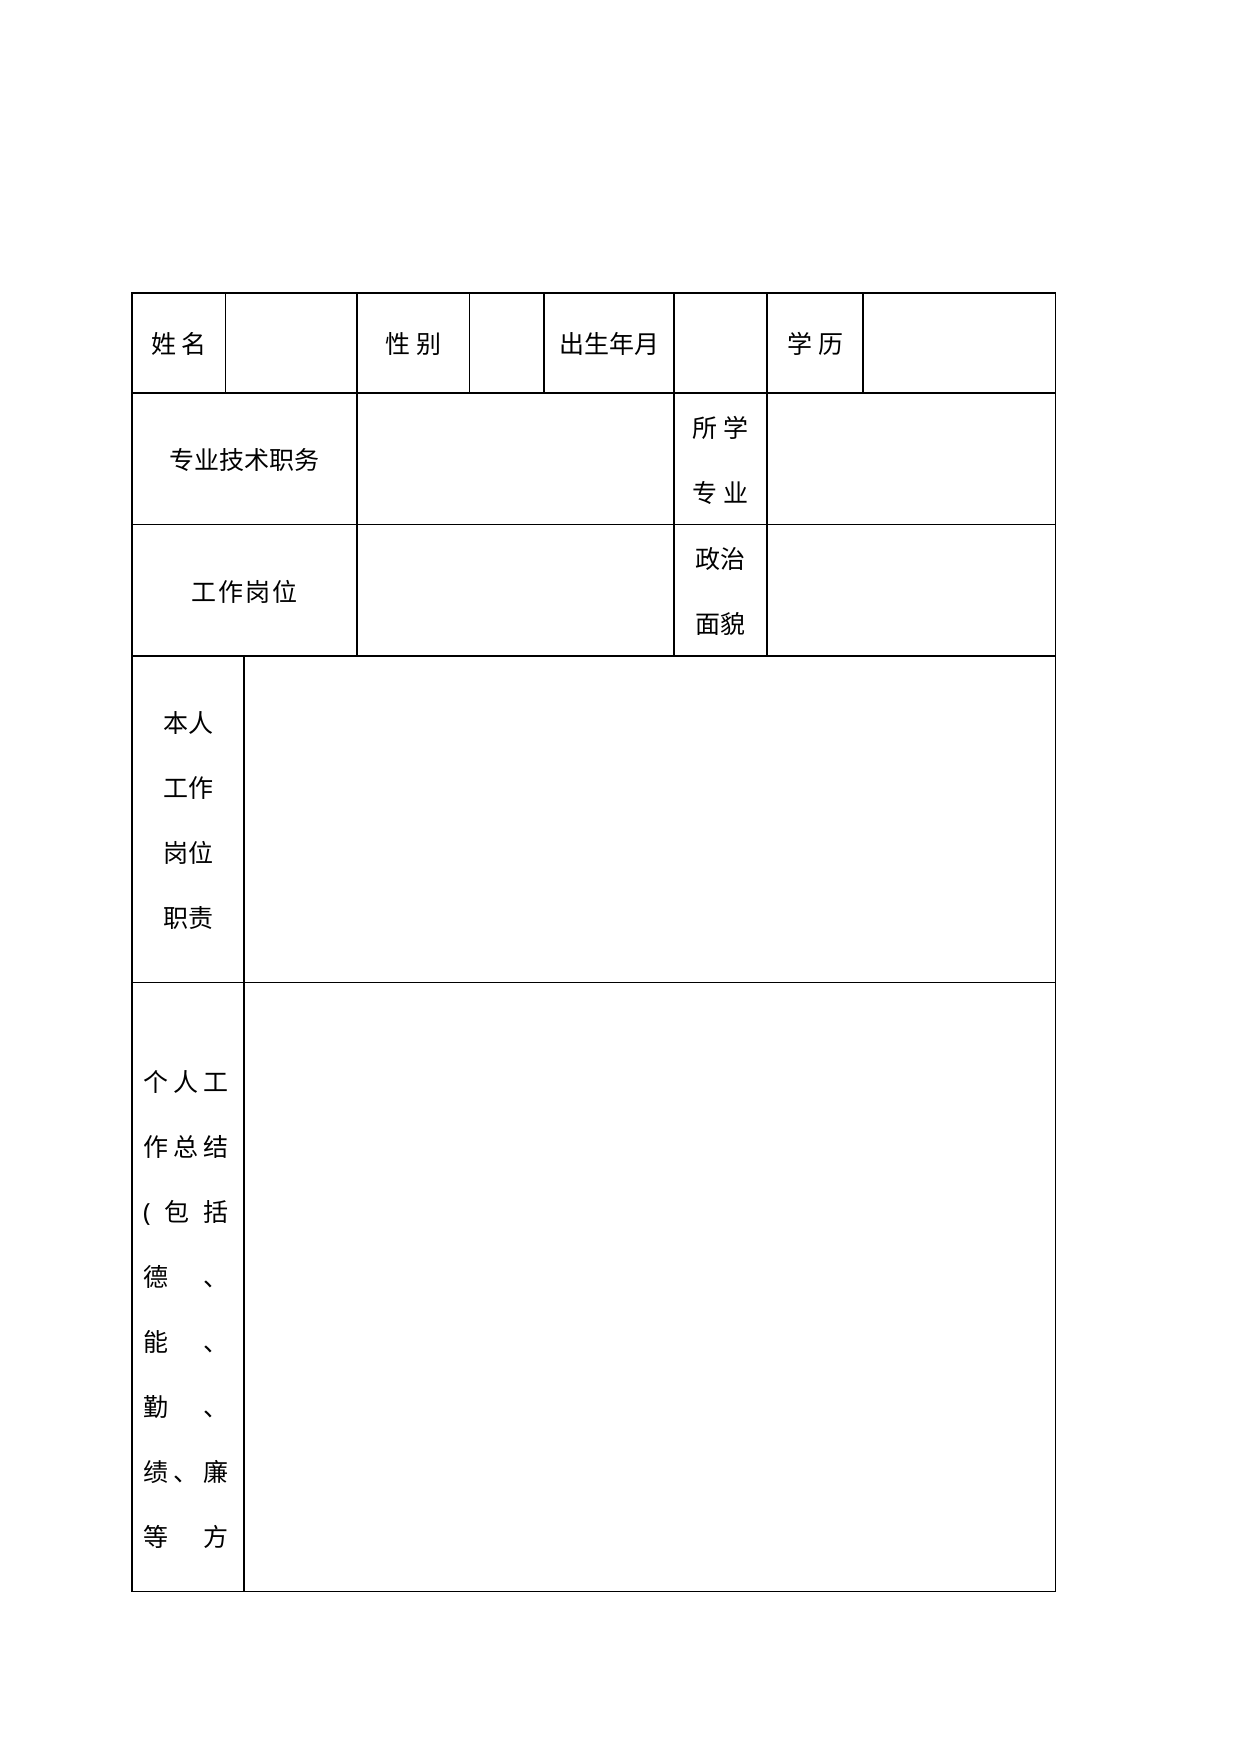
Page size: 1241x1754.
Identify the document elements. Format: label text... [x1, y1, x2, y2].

table_header [675, 294, 766, 392]
table_header 出生年月 [545, 294, 673, 392]
table_header [864, 294, 1055, 392]
table_cell 专业技术职务 [133, 394, 356, 524]
table_header 性 别 [358, 294, 469, 392]
table_cell [358, 525, 673, 655]
table_cell [245, 657, 1055, 982]
table_cell [768, 394, 1055, 524]
table_cell 本人 工作 岗位 职责 [133, 657, 243, 982]
table_cell [358, 394, 673, 524]
table_cell 工作岗位 [133, 525, 356, 655]
table_header 学 历 [768, 294, 862, 392]
table_cell [245, 983, 1055, 1591]
table_header [226, 294, 356, 392]
table_header 姓 名 [133, 294, 225, 392]
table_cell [133, 983, 243, 1591]
table_header [470, 294, 543, 392]
table_cell 政治面貌 [675, 525, 766, 655]
table_cell 所 学专 业 [675, 394, 766, 524]
table_cell [768, 525, 1055, 655]
